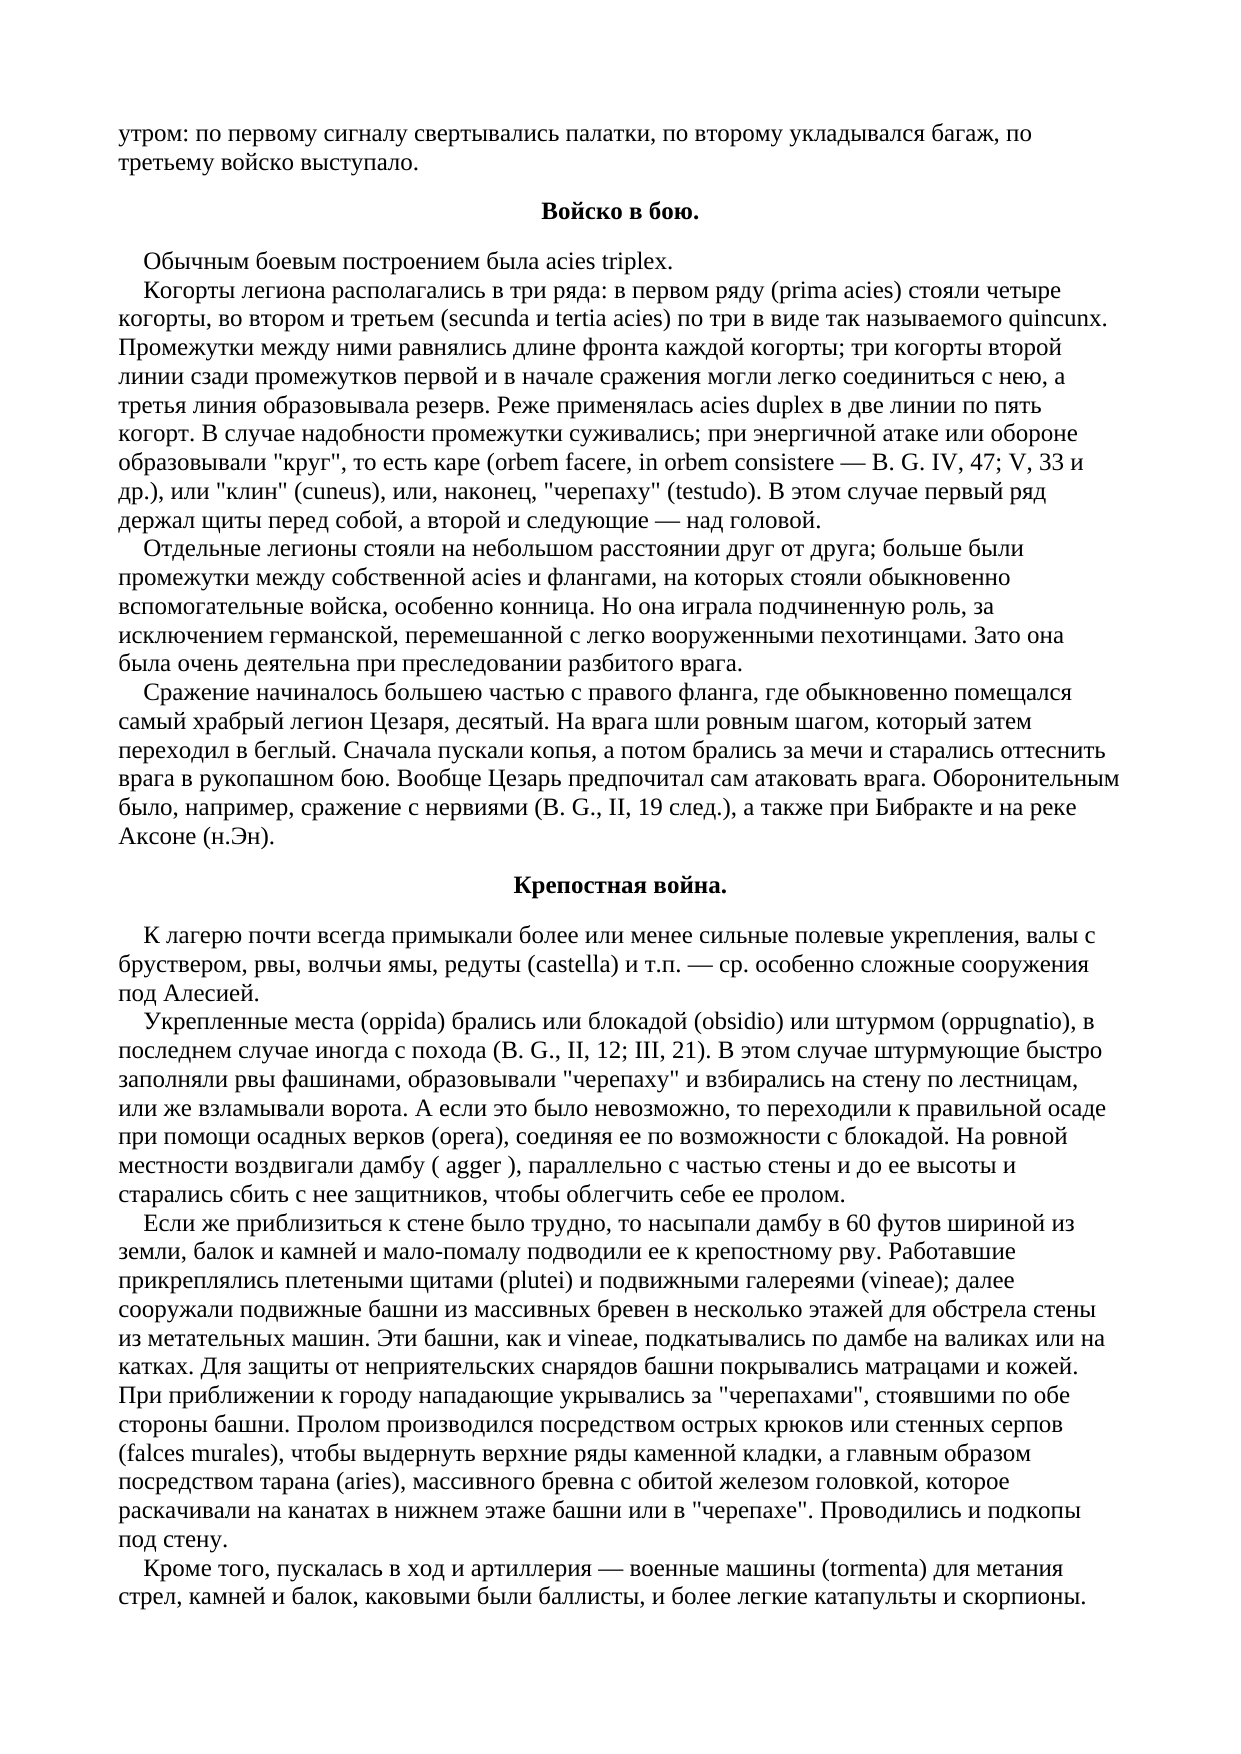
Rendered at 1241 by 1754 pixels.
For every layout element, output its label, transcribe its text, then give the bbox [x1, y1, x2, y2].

text К лагерю почти всегда примыкали более или менее сильные полевые укрепления, валы с бруствером, рвы, волчьи ямы, редуты (castella) и т.п. — ср. особенно сложные сооружения под Алесией. Укрепленные места (oppida) брались или блокадой (obsidio) или штурмом (oppugnatio), в последнем случае иногда с похода (В. G., II, 12; III, 21). В этом случае штурмующие быстро заполняли рвы фашинами, образовывали "черепаху" и взбирались на стену по лестницам, или же взламывали ворота. А если это было невозможно, то переходили к правильной осаде при помощи осадных верков (opera), соединяя ее по возможности с блокадой. На ровной местности воздвигали дамбу ( agger ), параллельно с частью стены и до ее высоты и старались сбить с нее защитников, чтобы облегчить себе ее пролом. Если же приблизиться к стене было трудно, то насыпали дамбу в 60 футов шириной из земли, балок и камней и мало-помалу подводили ее к крепостному рву. Работавшие прикреплялись плетеными щитами (plutei) и подвижными галереями (vineae); далее сооружали подвижные башни из массивных бревен в несколько этажей для обстрела стены из метательных машин. Эти башни, как и vineae, подкатывались по дамбе на валиках или на катках. Для защиты от неприятельских снарядов башни покрывались матрацами и кожей. При приближении к городу нападающие укрывались за "черепахами", стоявшими по обе стороны башни. Пролом производился посредством острых крюков или стенных серпов (falces murales), чтобы выдернуть верхние ряды каменной кладки, а главным образом посредством тарана (aries), массивного бревна с обитой железом головкой, которое раскачивали на канатах в нижнем этаже башни или в "черепахе". Проводились и подкопы под стену. Кроме того, пускалась в ход и артиллерия — военные машины (tormenta) для метания стрел, камней и балок, каковыми были баллисты, и более легкие катапульты и скорпионы. [118, 920, 1122, 1610]
text Войско в бою. [118, 196, 1122, 225]
text Обычным боевым построением была acies triplex. Когорты легиона располагались в три ряда: в первом ряду (prima acies) стояли четыре когорты, во втором и третьем (secunda и tertia acies) по три в виде так называемого quincunx. Промежутки между ними равнялись длине фронта каждой когорты; три когорты второй линии сзади промежутков первой и в начале сражения могли легко соединиться с нею, а третья линия образовывала резерв. Реже применялась acies duplex в две линии по пять когорт. В случае надобности промежутки суживались; при энергичной атаке или обороне образовывали "круг", то есть каре (orbem facere, in orbem consistere — В. G. IV, 47; V, 33 и др.), или "клин" (cuneus), или, наконец, "черепаху" (testudo). В этом случае первый ряд держал щиты перед собой, а второй и следующие — над головой. Отдельные легионы стояли на небольшом расстоянии друг от друга; больше были промежутки между собственной acies и флангами, на которых стояли обыкновенно вспомогательные войска, особенно конница. Но она играла подчиненную роль, за исключением германской, перемешанной с легко вооруженными пехотинцами. Зато она была очень деятельна при преследовании разбитого врага. Сражение начиналось большею частью с правого фланга, где обыкновенно помещался самый храбрый легион Цезаря, десятый. На врага шли ровным шагом, который затем переходил в беглый. Сначала пускали копья, а потом брались за мечи и старались оттеснить врага в рукопашном бою. Вообще Цезарь предпочитал сам атаковать врага. Оборонительным было, например, сражение с нервиями (В. G., II, 19 след.), а также при Бибракте и на реке Аксоне (н.Эн). [118, 246, 1122, 850]
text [118, 118, 1122, 176]
text Крепостная война. [118, 871, 1122, 899]
